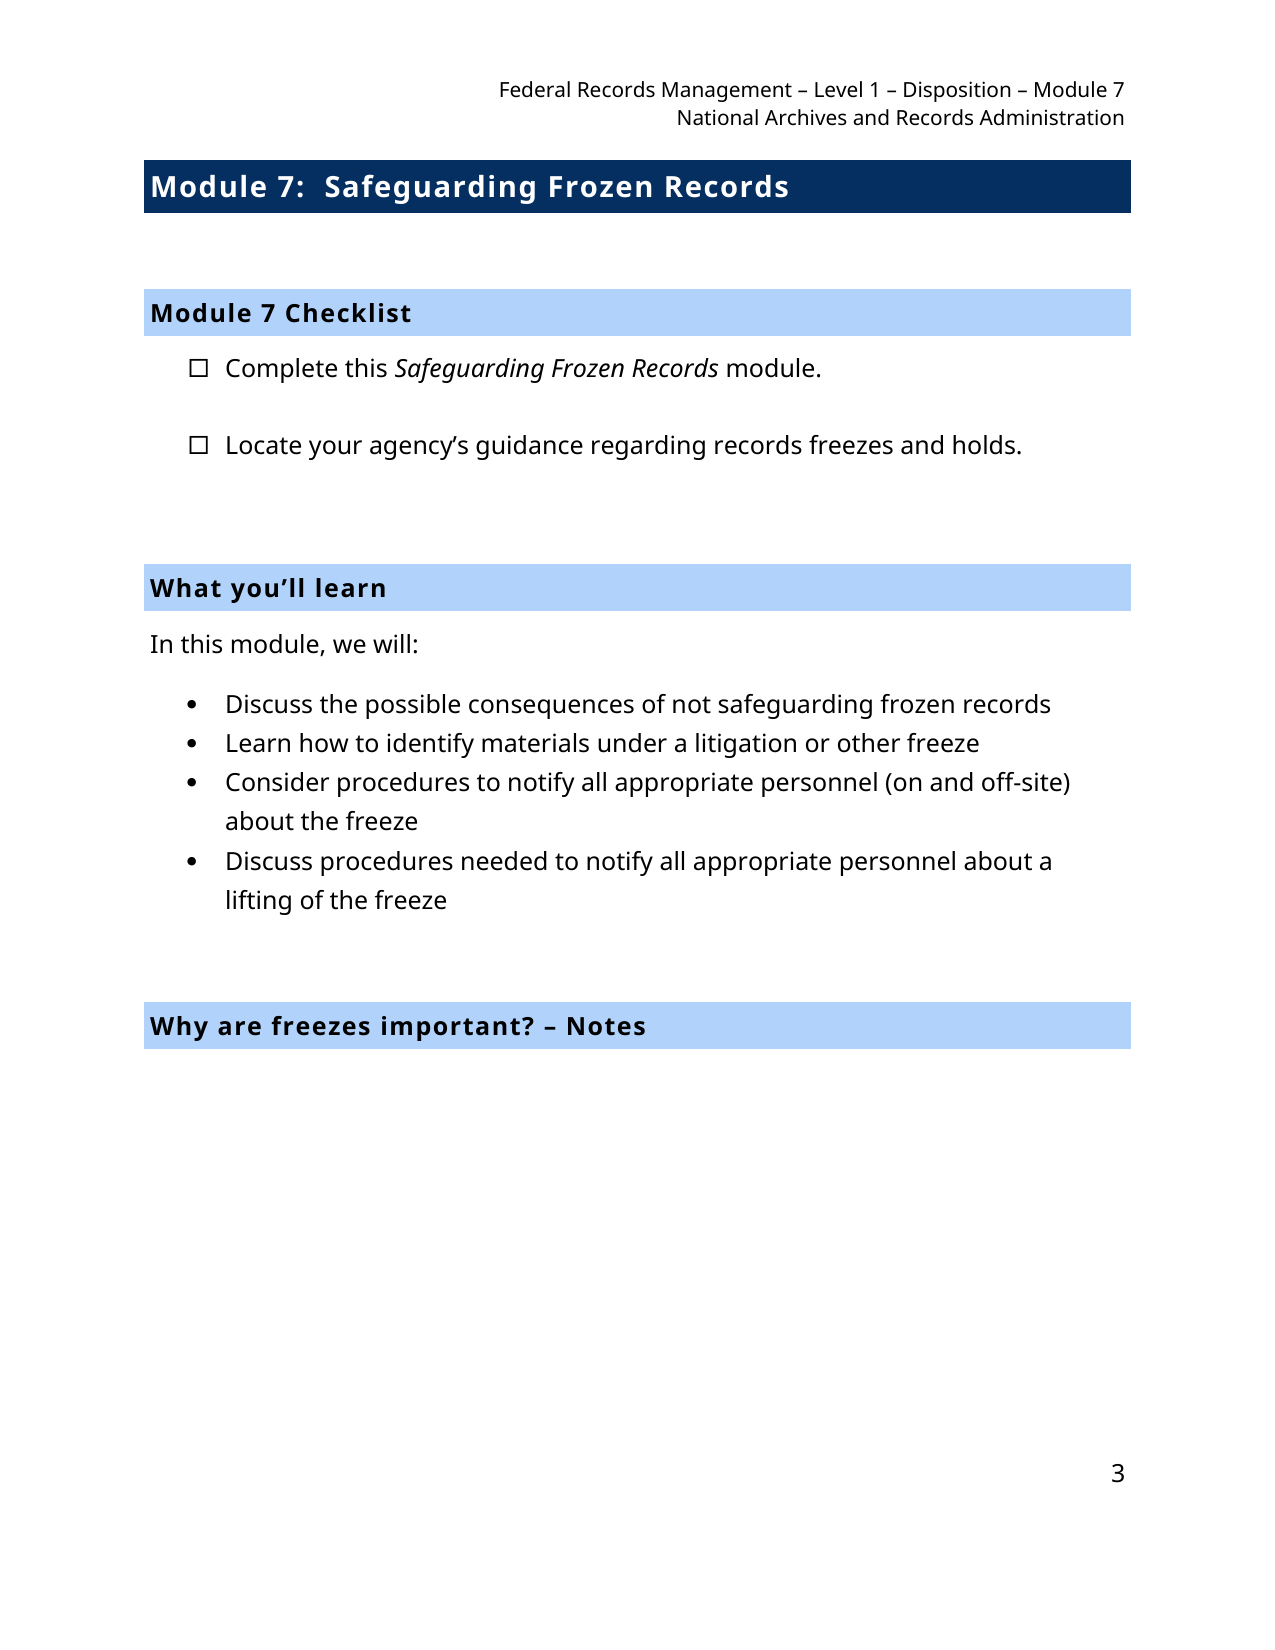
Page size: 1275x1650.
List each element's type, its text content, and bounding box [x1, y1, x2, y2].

list Learn how to identify materials under a litigation or other freeze [187, 726, 1125, 760]
list Discuss procedures needed to notify all appropriate personnel about a lifting of the freeze [187, 843, 1125, 916]
text In this module, we will: [150, 626, 1125, 661]
list Complete this Safeguarding Frozen Records module. [187, 351, 1125, 385]
list Discuss the possible consequences of not safeguarding frozen records [187, 686, 1125, 721]
subtitle What you’ll learn [150, 571, 1125, 605]
list Consider procedures to notify all appropriate personnel (on and off-site) about the freeze [187, 765, 1125, 838]
subtitle Why are freezes important? – Notes [150, 1009, 1125, 1043]
list Locate your agency’s guidance regarding records freezes and holds. [187, 428, 1125, 462]
subtitle Module 7: Safeguarding Frozen Records [150, 167, 1125, 206]
subtitle Module 7 Checklist [150, 295, 1125, 329]
